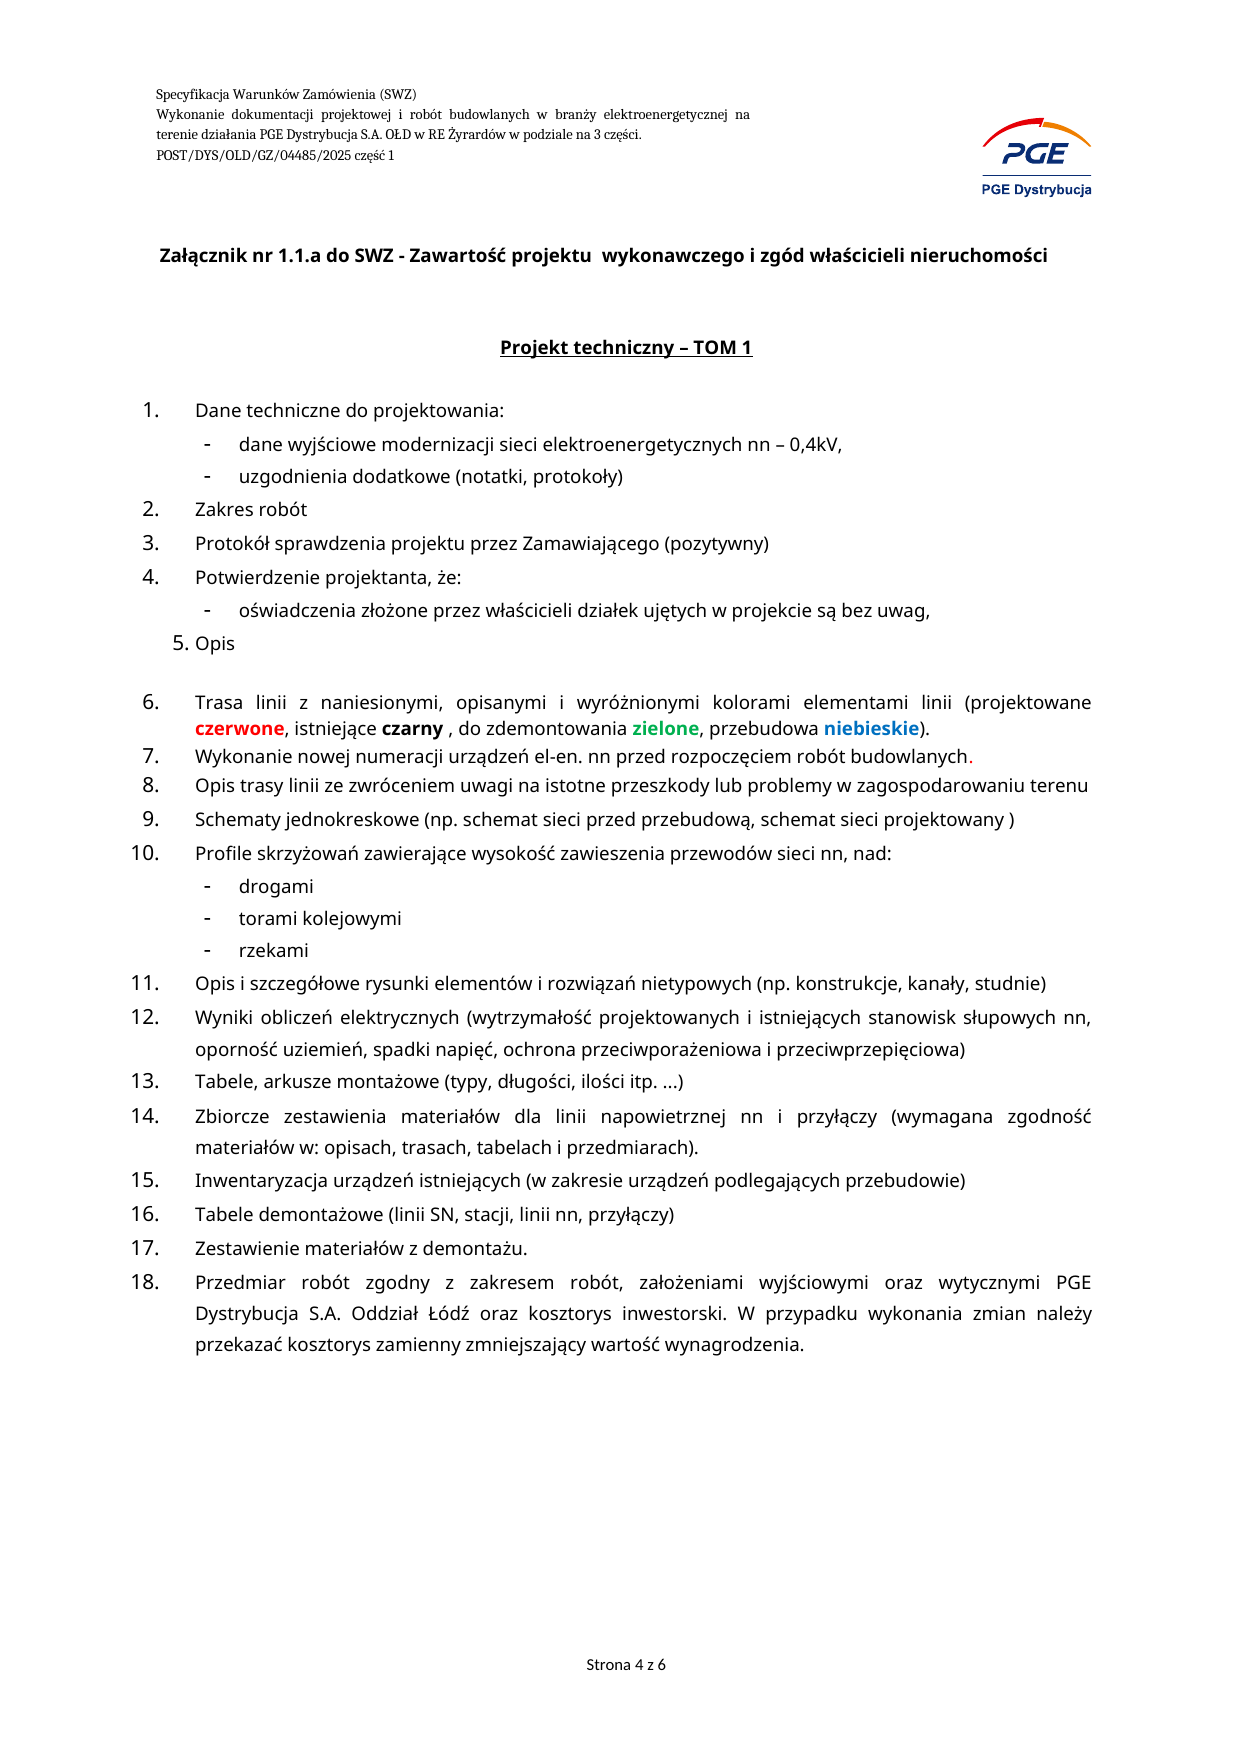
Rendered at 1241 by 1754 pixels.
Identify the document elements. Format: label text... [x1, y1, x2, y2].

list Dane techniczne do projektowania: [159, 395, 1093, 424]
text Projekt techniczny – TOM 1 [159, 334, 1093, 360]
list rzekami [203, 936, 1093, 963]
list Inwentaryzacja urządzeń istniejących (w zakresie urządzeń podlegających przebudowie) [159, 1165, 1093, 1193]
list drogami [203, 872, 1093, 899]
list Opis trasy linii ze zwróceniem uwagi na istotne przeszkody lub problemy w zagospodarowaniu terenu [159, 770, 1093, 798]
list Opis [189, 628, 1093, 657]
list Opis i szczegółowe rysunki elementów i rozwiązań nietypowych (np. konstrukcje, kanały, studnie) [159, 968, 1093, 997]
list Schematy jednokreskowe (np. schemat sieci przed przebudową, schemat sieci projektowany ) [159, 804, 1093, 832]
list Zakres robót [159, 494, 1093, 522]
list Zbiorcze zestawienia materiałów dla linii napowietrznej nn i przyłączy (wymagana zgodność materiałów w: opisach, trasach, tabelach i przedmiarach). [159, 1101, 1093, 1160]
list uzgodnienia dodatkowe (notatki, protokoły) [203, 462, 1093, 488]
list torami kolejowymi [203, 904, 1093, 931]
list Profile skrzyżowań zawierające wysokość zawieszenia przewodów sieci nn, nad: [159, 838, 1093, 866]
text Załącznik nr 1.1.a do SWZ - Zawartość projektu wykonawczego i zgód właścicieli nieruchomości [159, 242, 1093, 268]
list Przedmiar robót zgodny z zakresem robót, założeniami wyjściowymi oraz wytycznymi PGE Dystrybucja S.A. Oddział Łódź oraz kosztorys inwestorski. W przypadku wykonania zmian należy przekazać kosztorys zamienny zmniejszający wartość wynagrodzenia. [159, 1267, 1093, 1357]
list Zestawienie materiałów z demontażu. [159, 1233, 1093, 1261]
list Potwierdzenie projektanta, że: [159, 562, 1093, 590]
list Trasa linii z naniesionymi, opisanymi i wyróżnionymi kolorami elementami linii (projektowane czerwone, istniejące czarny , do zdemontowania zielone, przebudowa niebieskie). [159, 687, 1093, 741]
list Wyniki obliczeń elektrycznych (wytrzymałość projektowanych i istniejących stanowisk słupowych nn, oporność uziemień, spadki napięć, ochrona przeciwporażeniowa i przeciwprzepięciowa) [159, 1002, 1093, 1062]
list Tabele demontażowe (linii SN, stacji, linii nn, przyłączy) [159, 1199, 1093, 1227]
list Wykonanie nowej numeracji urządzeń el-en. nn przed rozpoczęciem robót budowlanych. [159, 741, 1093, 770]
list dane wyjściowe modernizacji sieci elektroenergetycznych nn – 0,4kV, [203, 429, 1093, 456]
list Tabele, arkusze montażowe (typy, długości, ilości itp. ...) [159, 1067, 1093, 1095]
list Protokół sprawdzenia projektu przez Zamawiającego (pozytywny) [159, 528, 1093, 556]
list oświadczenia złożone przez właścicieli działek ujętych w projekcie są bez uwag, [203, 596, 1093, 623]
